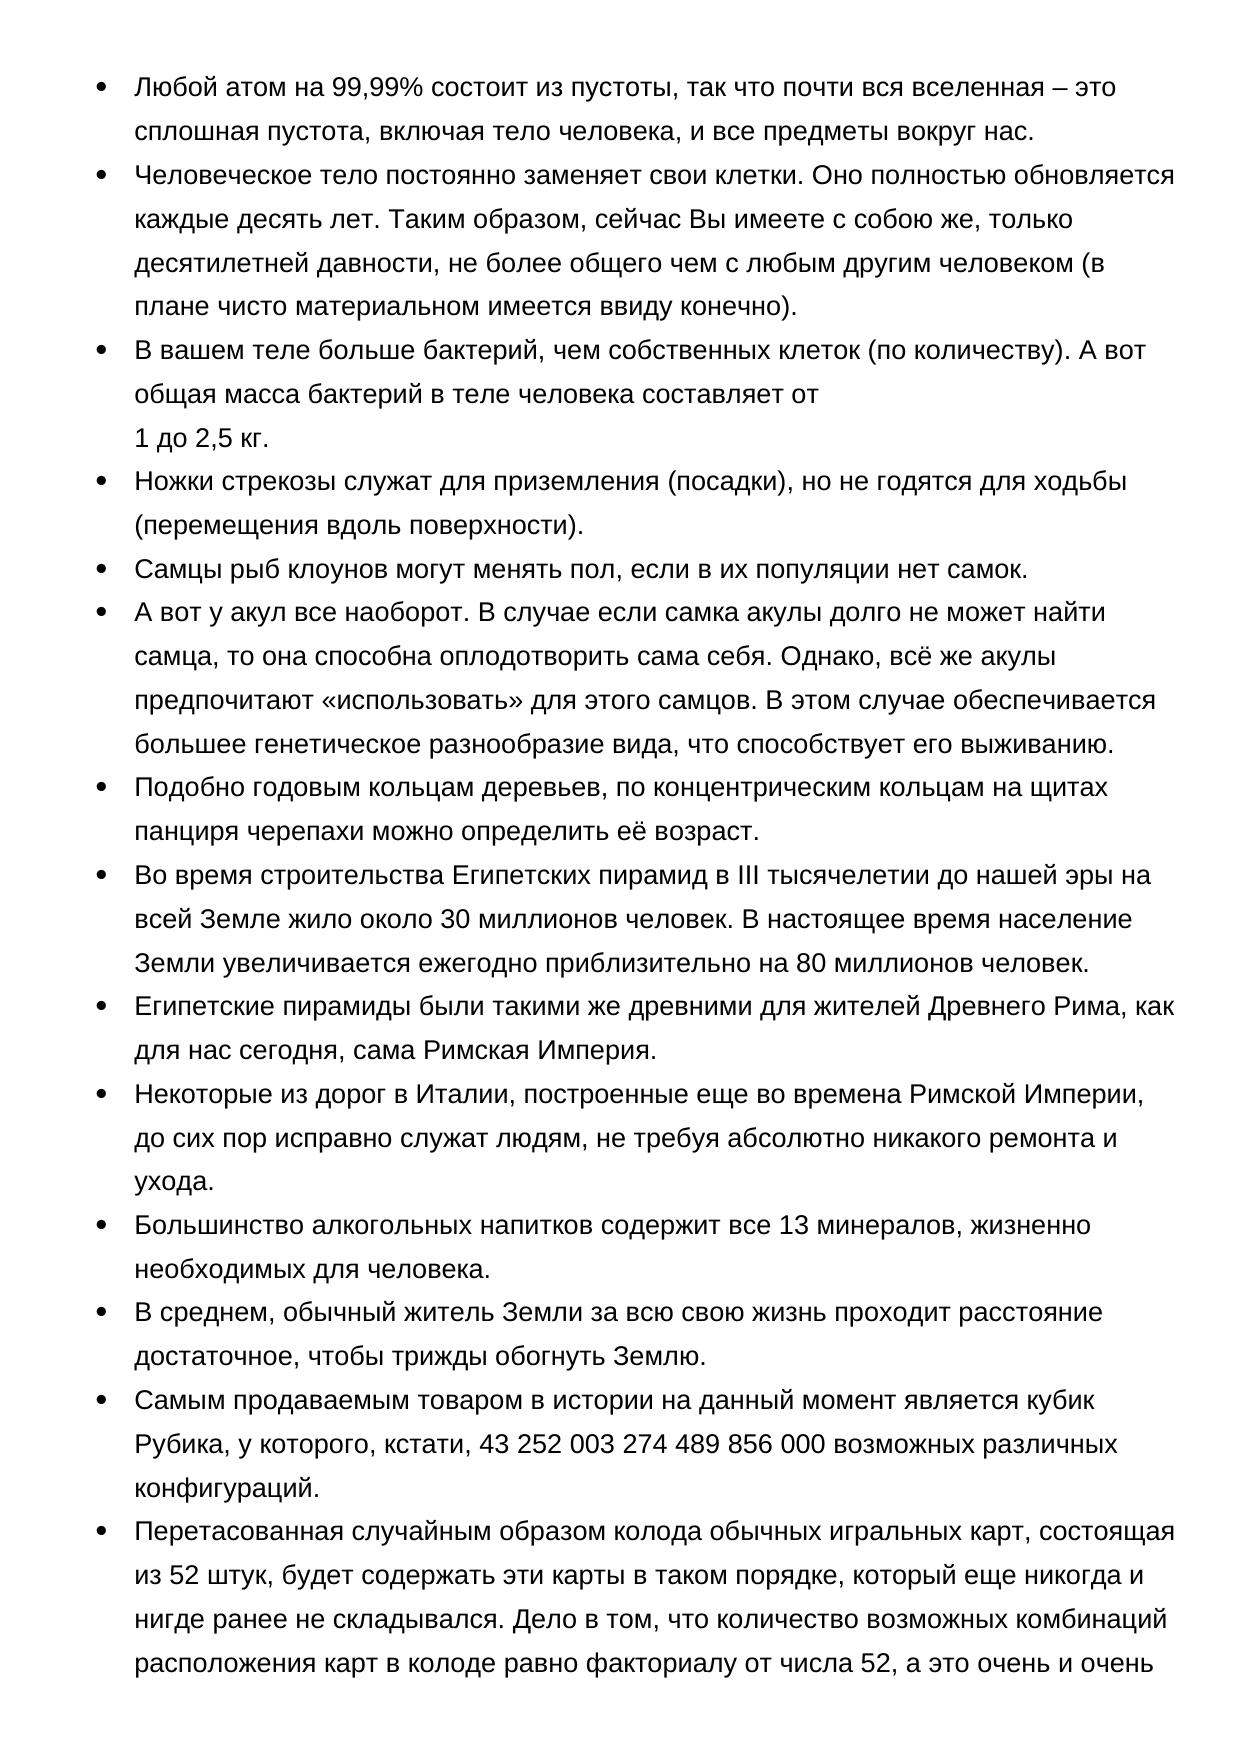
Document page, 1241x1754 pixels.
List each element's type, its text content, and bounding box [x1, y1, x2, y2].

list Некоторые из дорог в Италии, построенные еще во времена Римской Империи, до сих пор исправно служат людям, не требуя абсолютно никакого ремонта и ухода. [97, 1065, 1181, 1197]
list Большинство алкогольных напитков содержит все 13 минералов, жизненно необходимых для человека. [97, 1197, 1181, 1284]
list Любой атом на 99,99% состоит из пустоты, так что почти вся вселенная – это сплошная пустота, включая тело человека, и все предметы вокруг нас. [97, 59, 1181, 147]
list В среднем, обычный житель Земли за всю свою жизнь проходит расстояние достаточное, чтобы трижды обогнуть Землю. [97, 1284, 1181, 1372]
list Подобно годовым кольцам деревьев, по концентрическим кольцам на щитах панциря черепахи можно определить её возраст. [97, 759, 1181, 847]
list Ножки стрекозы служат для приземления (посадки), но не годятся для ходьбы (перемещения вдоль поверхности). [97, 453, 1181, 540]
list Во время строительства Египетских пирамид в III тысячелетии до нашей эры на всей Земле жило около 30 миллионов человек. В настоящее время население Земли увеличивается ежегодно приблизительно на 80 миллионов человек. [97, 847, 1181, 978]
list Человеческое тело постоянно заменяет свои клетки. Оно полностью обновляется каждые десять лет. Таким образом, сейчас Вы имеете с собою же, только десятилетней давности, не более общего чем с любым другим человеком (в плане чисто материальном имеется ввиду конечно). [97, 147, 1181, 322]
list Самцы рыб клоунов могут менять пол, если в их популяции нет самок. [97, 540, 1181, 584]
list Самым продаваемым товаром в истории на данный момент является кубик Рубика, у которого, кстати, 43 252 003 274 489 856 000 возможных различных конфигураций. [97, 1372, 1181, 1503]
list Египетские пирамиды были такими же древними для жителей Древнего Рима, как для нас сегодня, сама Римская Империя. [97, 978, 1181, 1065]
list А вот у акул все наоборот. В случае если самка акулы долго не может найти самца, то она способна оплодотворить сама себя. Однако, всё же акулы предпочитают «использовать» для этого самцов. В этом случае обеспечивается большее генетическое разнообразие вида, что способствует его выживанию. [97, 584, 1181, 759]
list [97, 1503, 1181, 1678]
list В вашем теле больше бактерий, чем собственных клеток (по количеству). А вот общая масса бактерий в теле человека составляет от 1 до 2,5 кг. [97, 322, 1181, 453]
